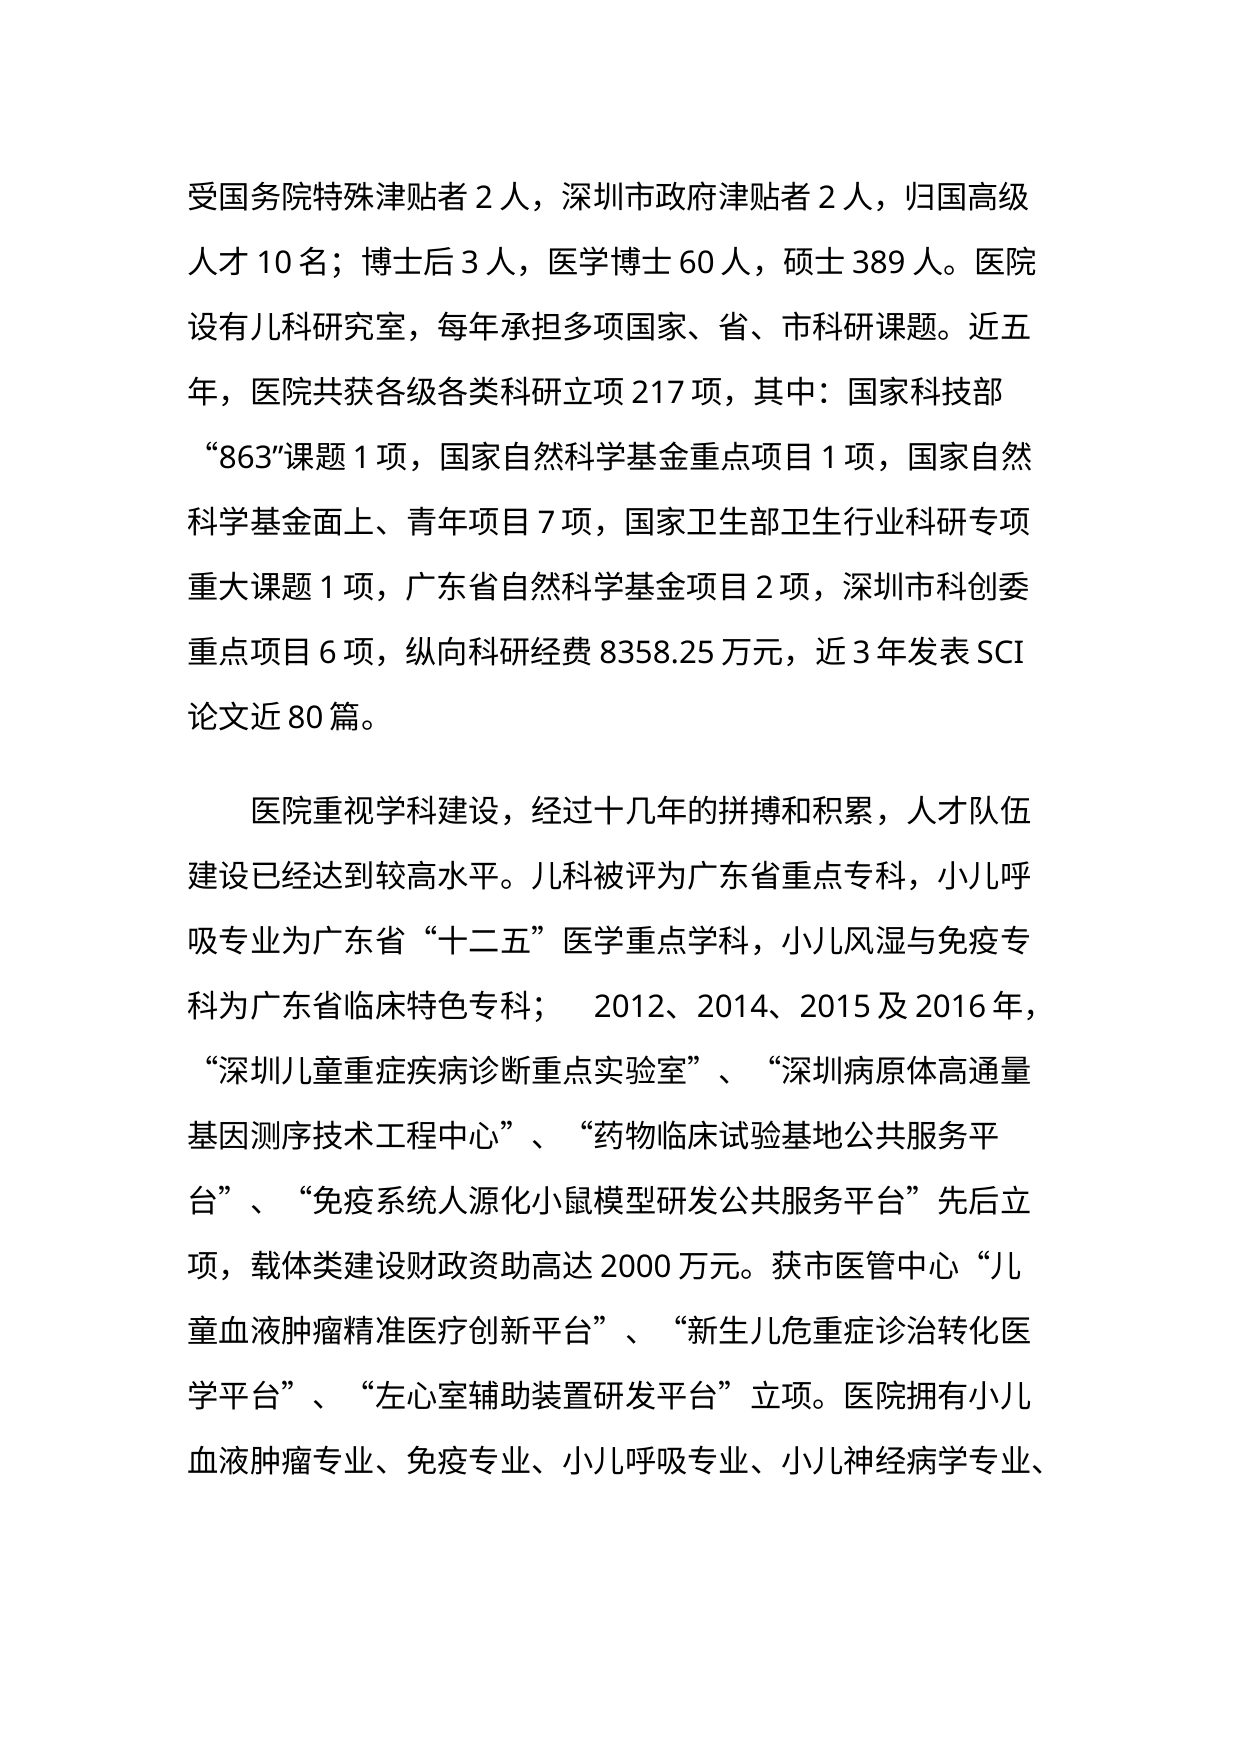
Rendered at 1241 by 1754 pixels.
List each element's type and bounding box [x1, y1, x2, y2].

text [187, 776, 1053, 1491]
text [187, 162, 1053, 747]
